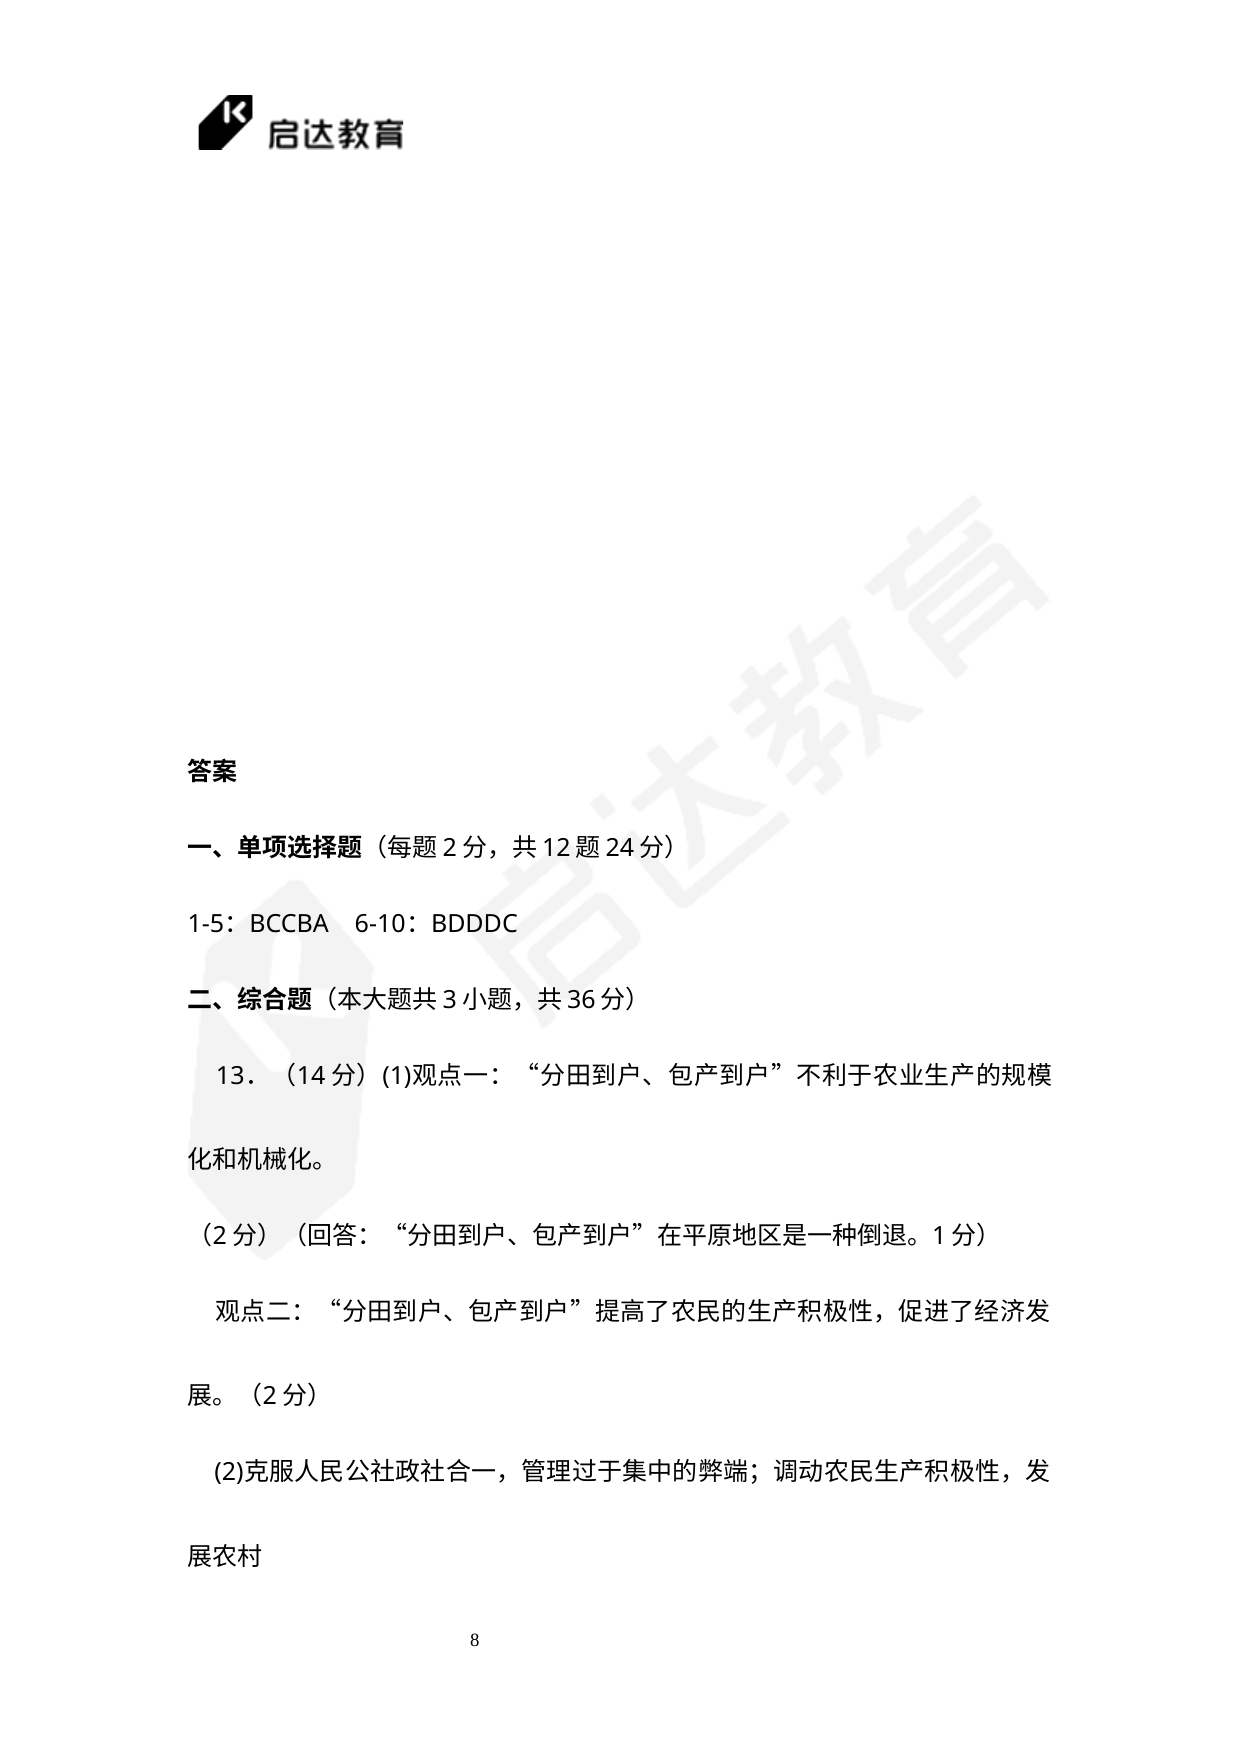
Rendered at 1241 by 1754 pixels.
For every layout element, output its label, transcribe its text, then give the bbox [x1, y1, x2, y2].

text 一、单项选择题（每题2分，共12题24分） [187, 813, 1053, 878]
text 答案 [187, 737, 1053, 802]
text 观点二：“分田到户、包产到户”提高了农民的生产积极性，促进了经济发展。（2分） [187, 1277, 1053, 1426]
text 二、综合题（本大题共3小题，共36分） [187, 965, 1053, 1030]
text 1-5：BCCBA 6-10：BDDDC [187, 889, 1053, 954]
text （2分）（回答：“分田到户、包产到户”在平原地区是一种倒退。1分） [187, 1201, 1053, 1266]
picture [198, 95, 404, 150]
text 13．（14分）(1)观点一：“分田到户、包产到户”不利于农业生产的规模化和机械化。 [187, 1041, 1053, 1190]
text (2)克服人民公社政社合一，管理过于集中的弊端；调动农民生产积极性，发展农村 [187, 1437, 1053, 1587]
